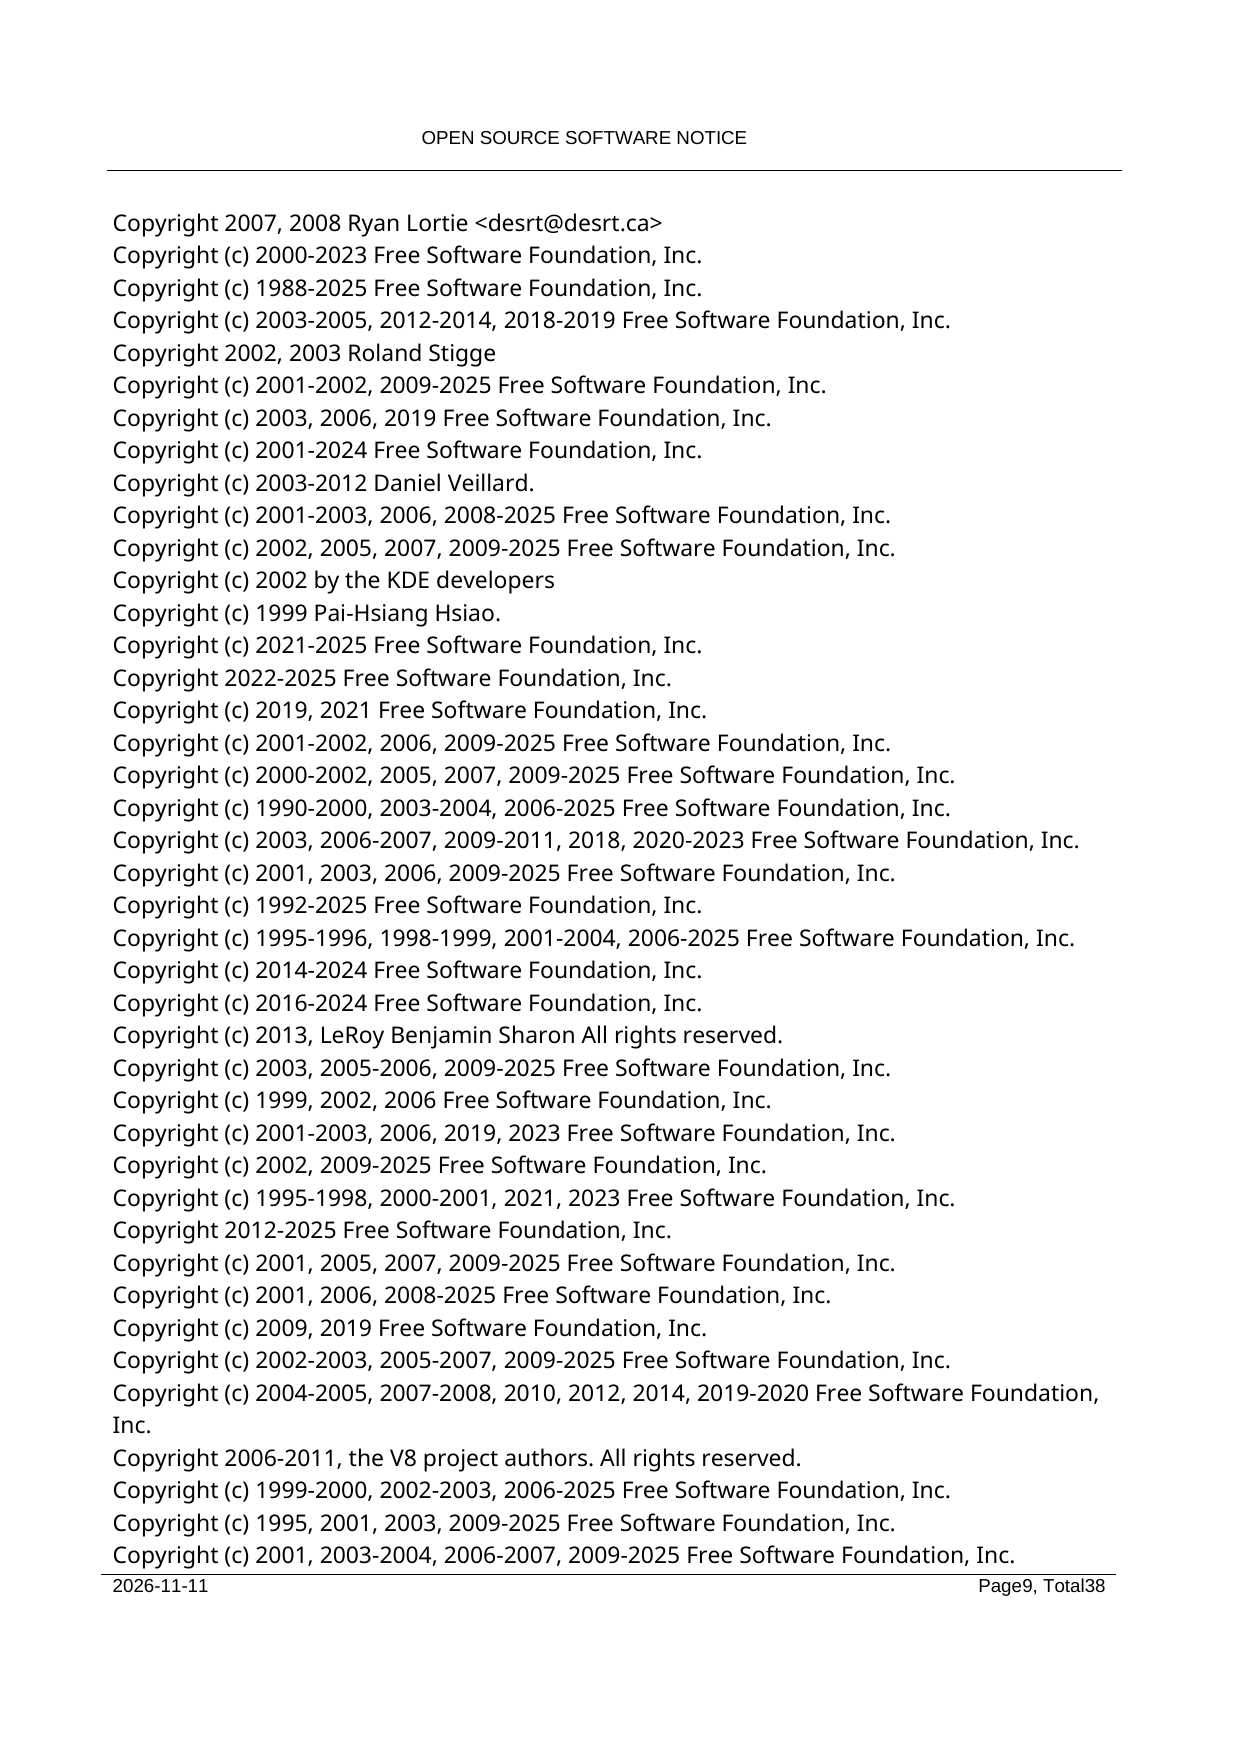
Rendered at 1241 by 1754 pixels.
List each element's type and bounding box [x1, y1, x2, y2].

text [112, 206, 1128, 1571]
